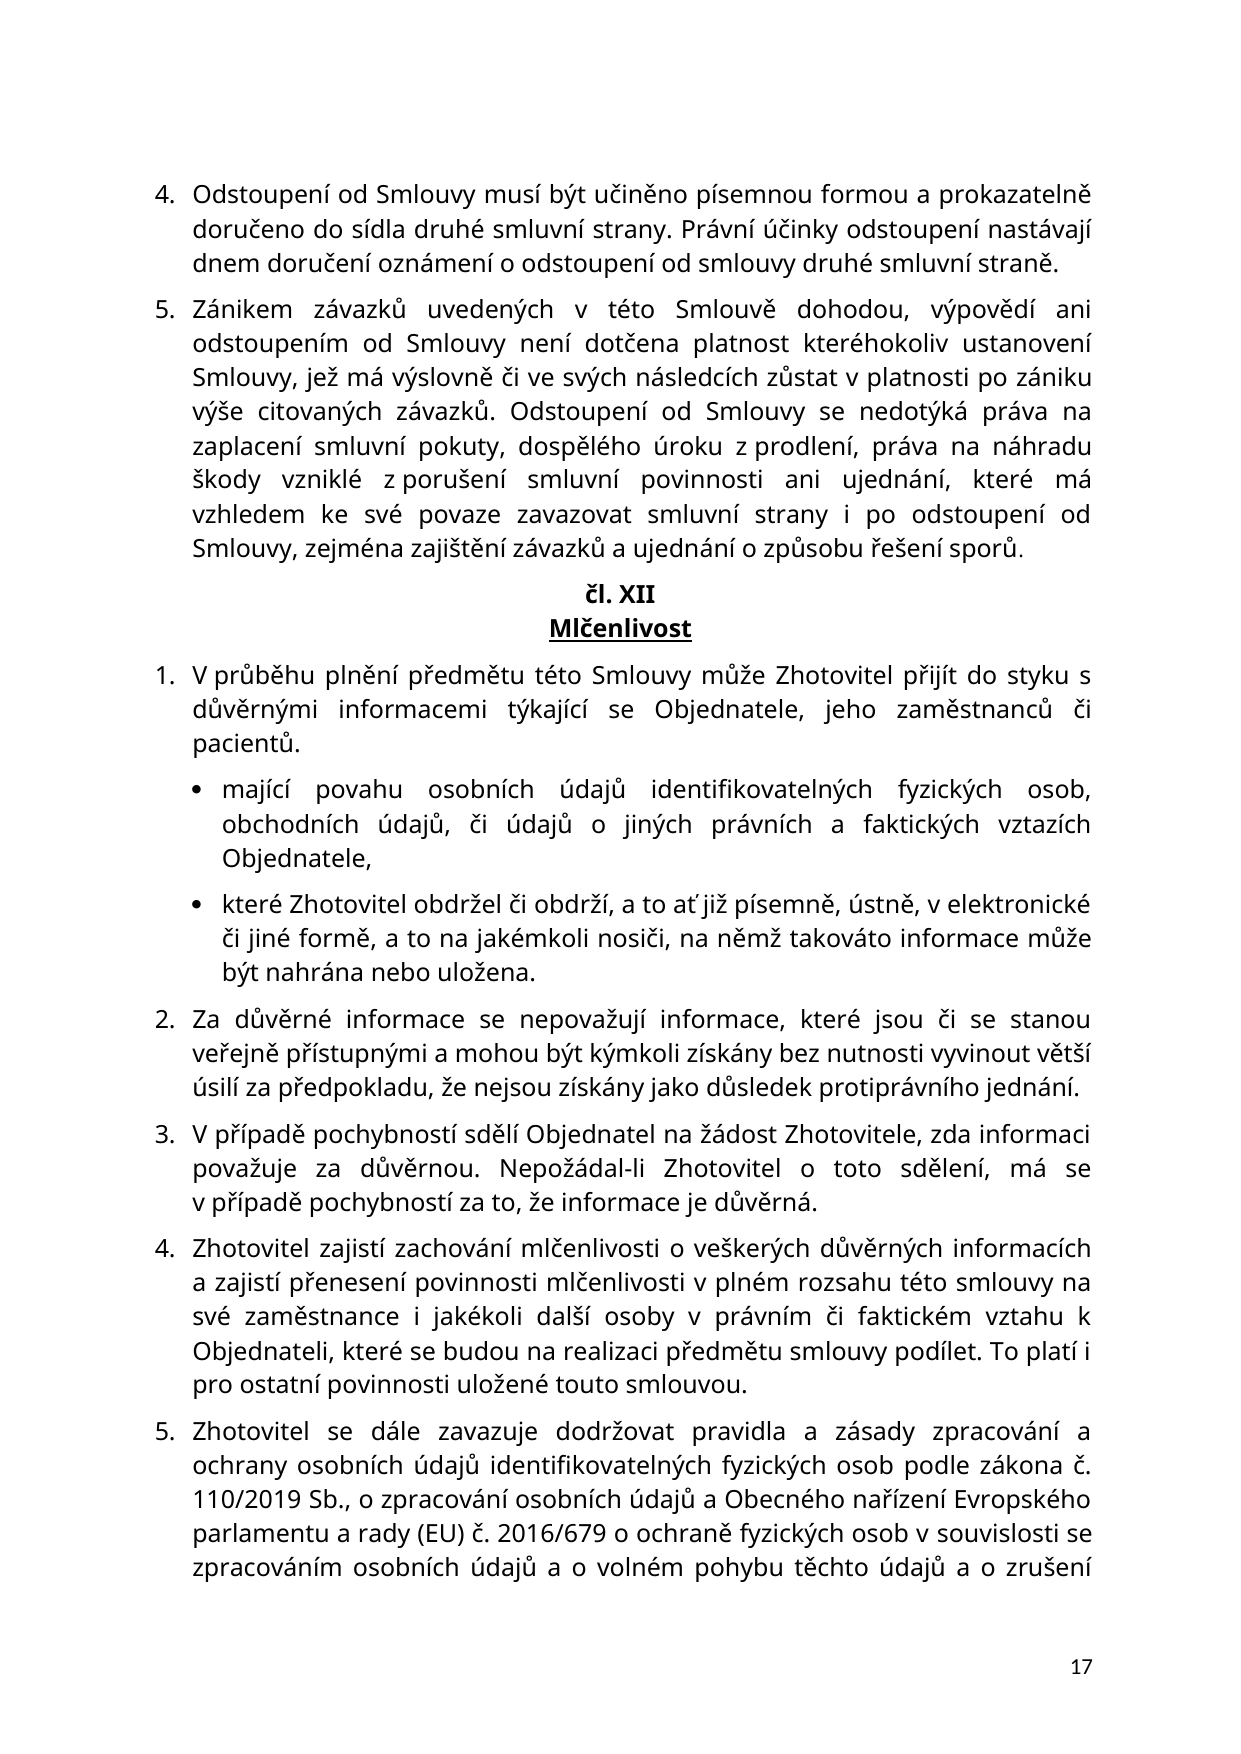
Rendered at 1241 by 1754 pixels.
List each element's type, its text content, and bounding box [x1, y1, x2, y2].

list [154, 1414, 1092, 1584]
text Mlčenlivost [148, 611, 1092, 645]
list Odstoupení od Smlouvy musí být učiněno písemnou formou a prokazatelně doručeno do sídla druhé smluvní strany. Právní účinky odstoupení nastávají dnem doručení oznámení o odstoupení od smlouvy druhé smluvní straně. [154, 177, 1092, 279]
list Za důvěrné informace se nepovažují informace, které jsou či se stanou veřejně přístupnými a mohou být kýmkoli získány bez nutnosti vyvinout větší úsilí za předpokladu, že nejsou získány jako důsledek protiprávního jednání. [154, 1002, 1092, 1104]
list které Zhotovitel obdržel či obdrží, a to ať již písemně, ústně, v elektronické či jiné formě, a to na jakémkoli nosiči, na němž takováto informace může být nahrána nebo uložena. [192, 887, 1092, 989]
list Zánikem závazků uvedených v této Smlouvě dohodou, výpovědí ani odstoupením od Smlouvy není dotčena platnost kteréhokoliv ustanovení Smlouvy, jež má výslovně či ve svých následcích zůstat v platnosti po zániku výše citovaných závazků. Odstoupení od Smlouvy se nedotýká práva na zaplacení smluvní pokuty, dospělého úroku z prodlení, práva na náhradu škody vzniklé z porušení smluvní povinnosti ani ujednání, které má vzhledem ke své povaze zavazovat smluvní strany i po odstoupení od Smlouvy, zejména zajištění závazků a ujednání o způsobu řešení sporů. [154, 292, 1092, 564]
text čl. XII [148, 577, 1092, 611]
list V případě pochybností sdělí Objednatel na žádost Zhotovitele, zda informaci považuje za důvěrnou. Nepožádal-li Zhotovitel o toto sdělení, má se v případě pochybností za to, že informace je důvěrná. [154, 1116, 1092, 1218]
list Zhotovitel zajistí zachování mlčenlivosti o veškerých důvěrných informacích a zajistí přenesení povinnosti mlčenlivosti v plném rozsahu této smlouvy na své zaměstnance i jakékoli další osoby v právním či faktickém vztahu k Objednateli, které se budou na realizaci předmětu smlouvy podílet. To platí i pro ostatní povinnosti uložené touto smlouvou. [154, 1231, 1092, 1401]
list mající povahu osobních údajů identifikovatelných fyzických osob, obchodních údajů, či údajů o jiných právních a faktických vztazích Objednatele, [192, 772, 1092, 874]
list V průběhu plnění předmětu této Smlouvy může Zhotovitel přijít do styku s důvěrnými informacemi týkající se Objednatele, jeho zaměstnanců či pacientů. [154, 657, 1092, 760]
